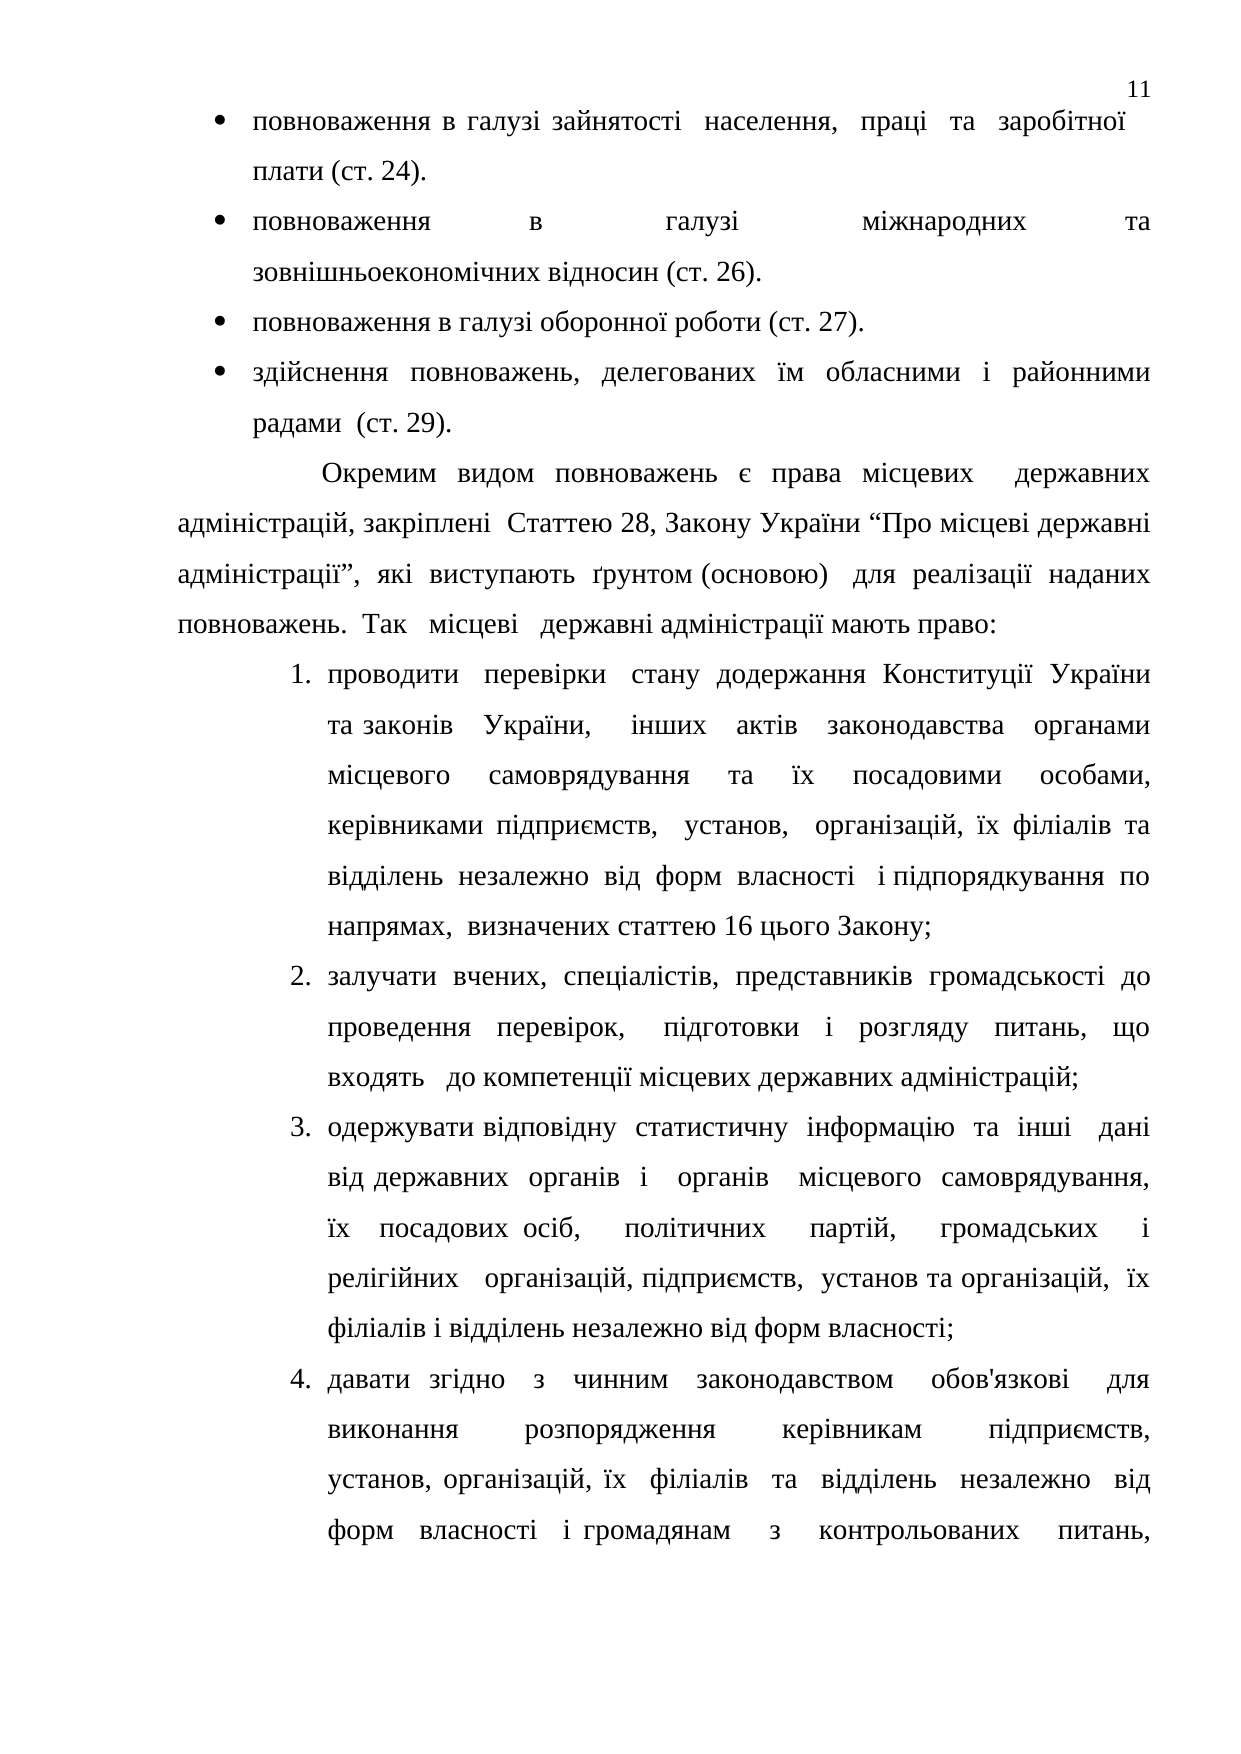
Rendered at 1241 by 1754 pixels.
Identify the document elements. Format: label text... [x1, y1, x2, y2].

list залучати вчених, спеціалістів, представників громадськості до проведення перевірок, підготовки і розгляду питань, що входять до компетенції місцевих державних адміністрацій; [290, 958, 1152, 1092]
text Окремим видом повноважень є права місцевих державних адміністрацій, закріплені Статтею 28, Закону України “Про місцеві державні адміністрації”, які виступають ґрунтом (основою) для реалізації наданих повноважень. Так місцеві державні адміністрації мають право: [177, 455, 1152, 640]
list одержувати відповідну статистичну інформацію та інші дані від державних органів і органів місцевого самоврядування, їх посадових осіб, політичних партій, громадських і релігійних організацій, підприємств, установ та організацій, їх філіалів і відділень незалежно від форм власності; [290, 1109, 1152, 1344]
list повноваження в галузі міжнародних та зовнішньоекономічних відносин (ст. 26). [215, 203, 1152, 287]
list повноваження в галузі зайнятості населення, праці та заробітної плати (ст. 24). [215, 103, 1152, 187]
list повноваження в галузі оборонної роботи (ст. 27). [215, 304, 1152, 338]
list здійснення повноважень, делегованих їм обласними і районними радами (ст. 29). [215, 354, 1152, 438]
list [290, 1361, 1152, 1545]
list проводити перевірки стану додержання Конституції України та законів України, інших актів законодавства органами місцевого самоврядування та їх посадовими особами, керівниками підприємств, установ, організацій, їх філіалів та відділень незалежно від форм власності і підпорядкування по напрямах, визначених статтею 16 цього Закону; [290, 656, 1152, 942]
